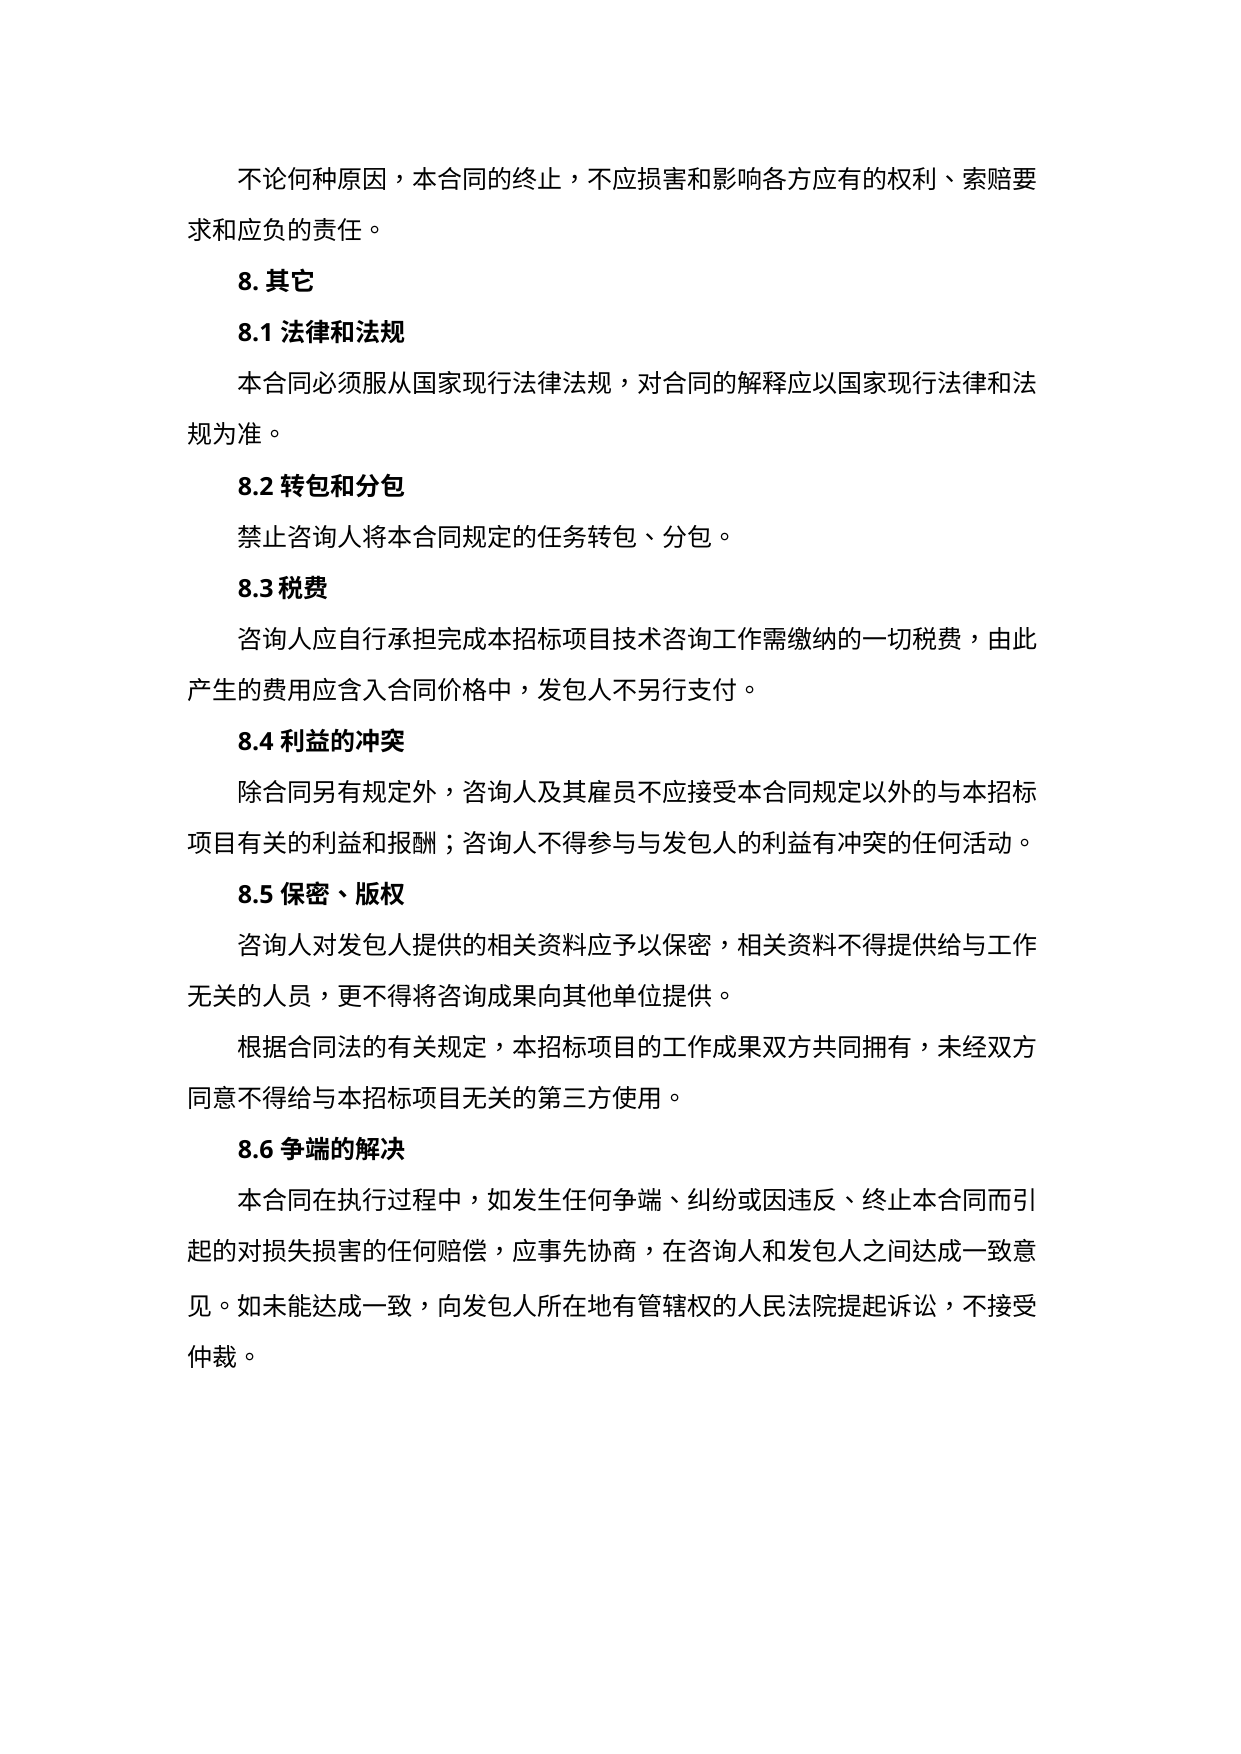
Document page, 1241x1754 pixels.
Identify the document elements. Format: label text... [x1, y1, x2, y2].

text 8.4 利益的冲突 [187, 723, 1053, 757]
text 8.2 转包和分包 [187, 468, 1053, 502]
text 8.5 保密、版权 [187, 877, 1053, 911]
text 咨询人对发包人提供的相关资料应予以保密，相关资料不得提供给与工作无关的人员，更不得将咨询成果向其他单位提供。 [187, 928, 1053, 1013]
text 根据合同法的有关规定，本招标项目的工作成果双方共同拥有，未经双方同意不得给与本招标项目无关的第三方使用。 [187, 1030, 1053, 1115]
text 8.3税费 [187, 570, 1053, 604]
text 禁止咨询人将本合同规定的任务转包、分包。 [187, 519, 1053, 553]
text 本合同在执行过程中，如发生任何争端、纠纷或因违反、终止本合同而引起的对损失损害的任何赔偿，应事先协商，在咨询人和发包人之间达成一致意见。如未能达成一致，向发包人所在地有管辖权的人民法院提起诉讼，不接受仲裁。 [187, 1183, 1053, 1373]
text 本合同必须服从国家现行法律法规，对合同的解释应以国家现行法律和法规为准。 [187, 366, 1053, 451]
text 8. 其它 [187, 264, 1053, 298]
text 不论何种原因，本合同的终止，不应损害和影响各方应有的权利、索赔要求和应负的责任。 [187, 162, 1053, 247]
text 8.1 法律和法规 [187, 315, 1053, 349]
text 咨询人应自行承担完成本招标项目技术咨询工作需缴纳的一切税费，由此产生的费用应含入合同价格中，发包人不另行支付。 [187, 621, 1053, 706]
text 8.6 争端的解决 [187, 1132, 1053, 1166]
text 除合同另有规定外，咨询人及其雇员不应接受本合同规定以外的与本招标项目有关的利益和报酬；咨询人不得参与与发包人的利益有冲突的任何活动。 [187, 774, 1053, 859]
